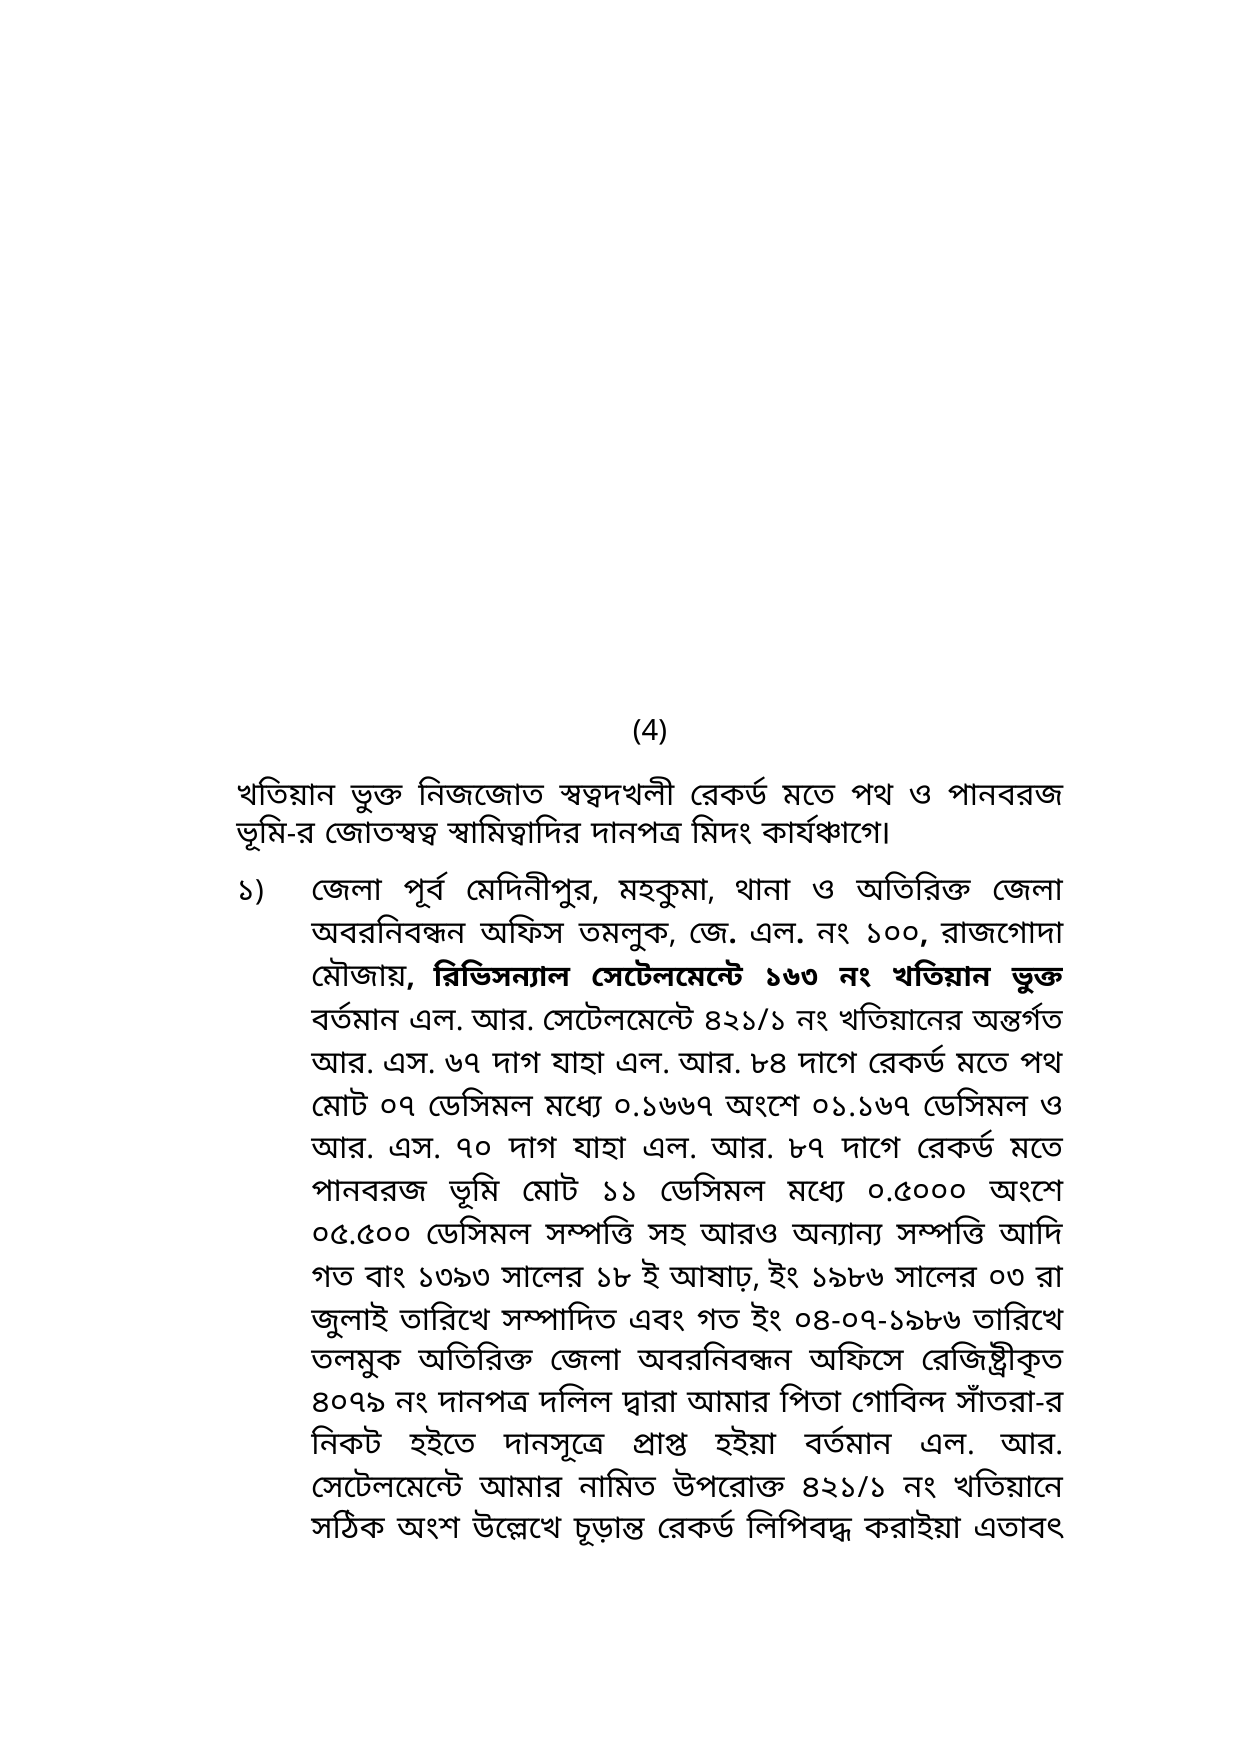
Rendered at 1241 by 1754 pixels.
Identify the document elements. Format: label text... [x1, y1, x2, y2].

text ১) জেলা পূর্ব মেদিনীপুর, মহকুমা, থানা ও অতিরিক্ত জেলা অবরনিবন্ধন অফিস তমলুক, জে. এল. নং ১০০, রাজগোদা মৌজায়, রিভিসন্যাল সেটেলমেন্টে ১৬৩ নং খতিয়ান ভুক্ত বর্তমান এল. আর. সেটেলমেন্টে ৪২১/১ নং খতিয়ানের অন্তর্গত আর. এস. ৬৭ দাগ যাহা এল. আর. ৮৪ দাগে রেকর্ড মতে পথ মোট ০৭ ডেসিমল মধ্যে ০.১৬৬৭ অংশে ০১.১৬৭ ডেসিমল ও আর. এস. ৭০ দাগ যাহা এল. আর. ৮৭ দাগে রেকর্ড মতে পানবরজ ভূমি মোট ১১ ডেসিমল মধ্যে ০.৫০০০ অংশে ০৫.৫০০ ডেসিমল সম্পত্তি সহ আরও অন্যান্য সম্পত্তি আদি গত বাং ১৩৯৩ সালের ১৮ ই আষাঢ়, ইং ১৯৮৬ সালের ০৩ রা জুলাই তারিখে সম্পাদিত এবং গত ইং ০৪-০৭-১৯৮৬ তারিখে তলমুক অতিরিক্ত জেলা অবরনিবন্ধন অফিসে রেজিষ্ট্রীকৃত ৪০৭৯ নং দানপত্র দলিল দ্বারা আমার পিতা গোবিন্দ সাঁতরা-র নিকট হইতে দানসূত্রে প্রাপ্ত হইয়া বর্তমান এল. আর. সেটেলমেন্টে আমার নামিত উপরোক্ত ৪২১/১ নং খতিয়ানে সঠিক অংশ উল্লেখে চূড়ান্ত রেকর্ড লিপিবদ্ধ করাইয়া এতাবৎ নির্বিবাদে নির্ব্যূঢ় স্বত্বে স্বত্ববান ও ভোগদখলীকার রহিয়াছি। ধার্য্য খাজনা ভূম্যাধিকারী পশ্চিমবঙ্গ সরকার আদায় পাইতেছেন। [236, 869, 1063, 1545]
text কস্য রায়ত দখলী স্বত্ব বিশিষ্ট, পিতার নিকট হইতে দানসূত্রে প্রাপ্ত যাহা বর্তমান এল. আর. সেটেলমেন্টে আমার নিজ নামিত খতিয়ান ভুক্ত নিজজোত স্বত্বদখলী রেকর্ড মতে পথ ও পানবরজ ভূমি-র জোতস্বত্ব স্বামিত্বাদির দানপত্র মিদং কার্যঞ্চাগে। [236, 776, 1063, 852]
